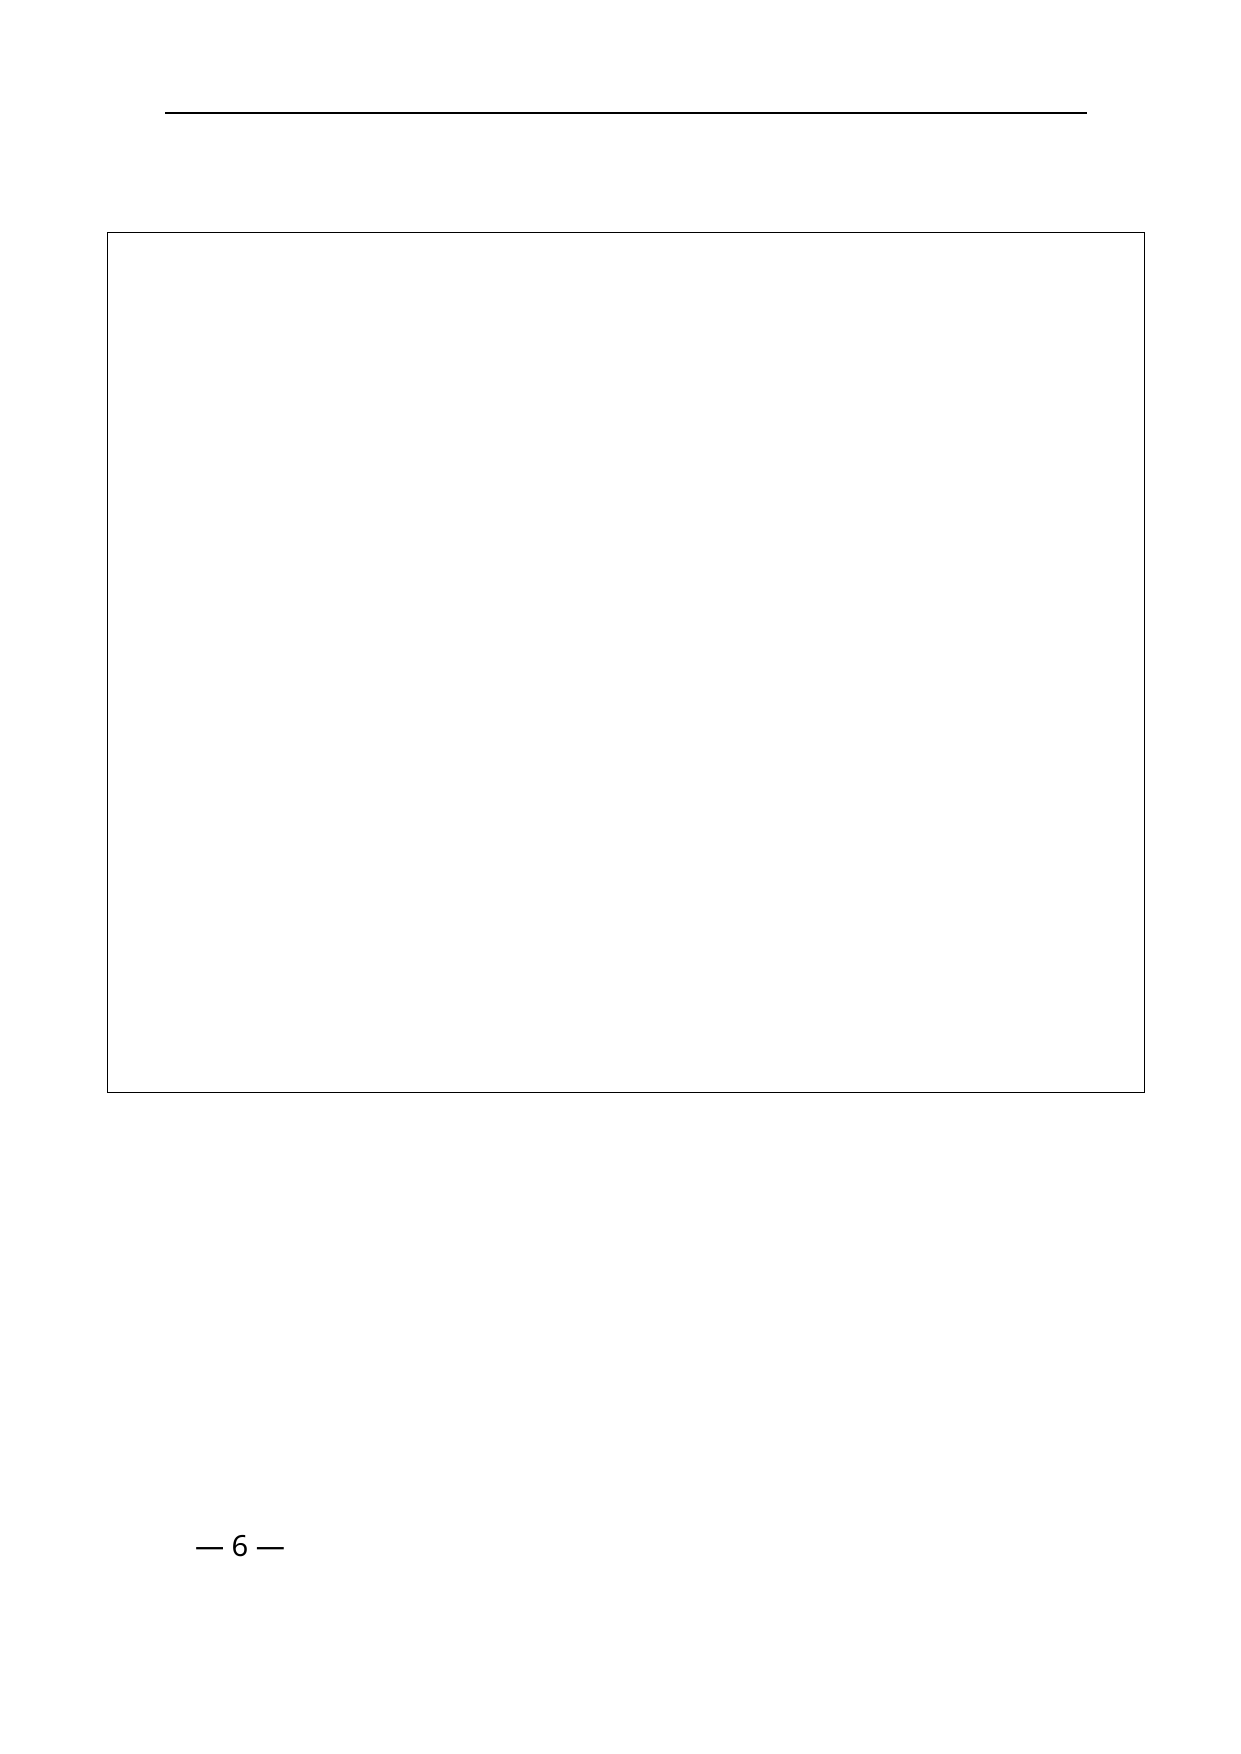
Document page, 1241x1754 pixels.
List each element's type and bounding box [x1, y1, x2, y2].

table_cell [108, 233, 1144, 1092]
